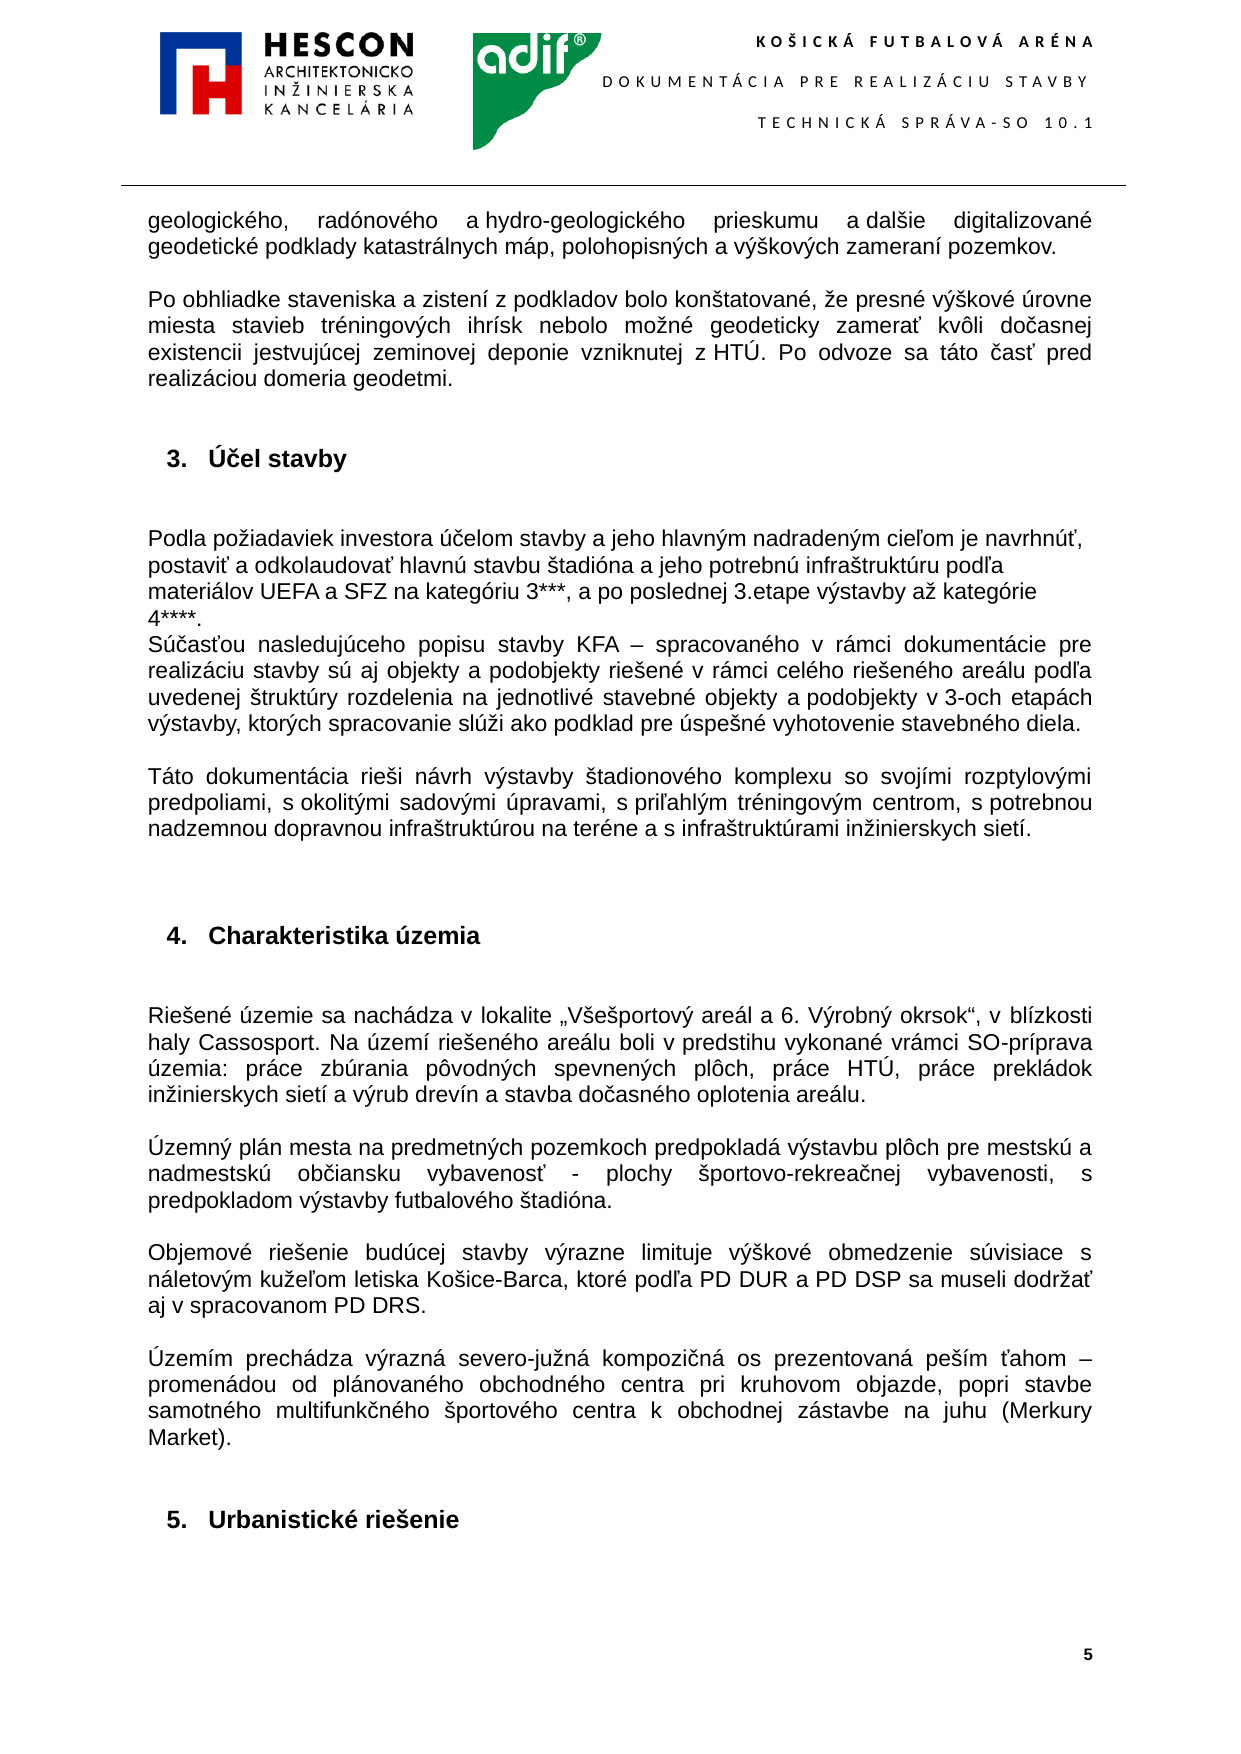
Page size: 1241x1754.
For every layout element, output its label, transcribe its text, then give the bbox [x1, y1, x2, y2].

text Súčasťou nasledujúceho popisu stavby KFA – spracovaného v rámci dokumentácie pre realizáciu stavby sú aj objekty a podobjekty riešené v rámci celého riešeného areálu podľa uvedenej štruktúry rozdelenia na jednotlivé stavebné objekty a podobjekty v 3-och etapách výstavby, ktorých spracovanie slúži ako podklad pre úspešné vyhotovenie stavebného diela. [148, 631, 1092, 736]
text Podla požiadaviek investora účelom stavby a jeho hlavným nadradeným cieľom je navrhnúť, postaviť a odkolaudovať hlavnú stavbu štadióna a jeho potrebnú infraštruktúru podľa materiálov UEFA a SFZ na kategóriu 3***, a po poslednej 3.etape výstavby až kategórie 4****. [148, 525, 1092, 631]
text Táto dokumentácia rieši návrh výstavby štadionového komplexu so svojími rozptylovými predpoliami, s okolitými sadovými úpravami, s priľahlým tréningovým centrom, s potrebnou nadzemnou dopravnou infraštruktúrou na teréne a s infraštruktúrami inžinierskych sietí. [148, 763, 1092, 842]
text Objemové riešenie budúcej stavby výrazne limituje výškové obmedzenie súvisiace s náletovým kužeľom letiska Košice-Barca, ktoré podľa PD DUR a PD DSP sa museli dodržať aj v spracovanom PD DRS. [148, 1239, 1092, 1318]
subtitle 5. Urbanistické riešenie [166, 1505, 1092, 1534]
text Územím prechádza výrazná severo-južná kompozičná os prezentovaná peším ťahom –promenádou od plánovaného obchodného centra pri kruhovom objazde, popri stavbe samotného multifunkčného športového centra k obchodnej zástavbe na juhu (Merkury Market). [148, 1345, 1092, 1450]
subtitle 3. Účel stavby [166, 444, 1092, 473]
picture [160, 32, 413, 115]
text Riešené územie sa nachádza v lokalite „Všešportový areál a 6. Výrobný okrsok“, v blízkosti haly Cassosport. Na území riešeného areálu boli v predstihu vykonané vrámci SO-príprava územia: práce zbúrania pôvodných spevnených plôch, práce HTÚ, práce prekládok inžinierskych sietí a výrub drevín a stavba dočasného oplotenia areálu. [148, 1002, 1092, 1108]
picture [473, 33, 602, 150]
subtitle 4. Charakteristika územia [166, 921, 1092, 949]
text Územný plán mesta na predmetných pozemkoch predpokladá výstavbu plôch pre mestskú a nadmestskú občiansku vybavenosť - plochy športovo-rekreačnej vybavenosti, s predpokladom výstavby futbalového štadióna. [148, 1134, 1092, 1213]
text Po obhliadke staveniska a zistení z podkladov bolo konštatované, že presné výškové úrovne miesta stavieb tréningových ihrísk nebolo možné geodeticky zamerať kvôli dočasnej existencii jestvujúcej zeminovej deponie vzniknutej z HTÚ. Po odvoze sa táto časť pred realizáciou domeria geodetmi. [148, 286, 1092, 391]
